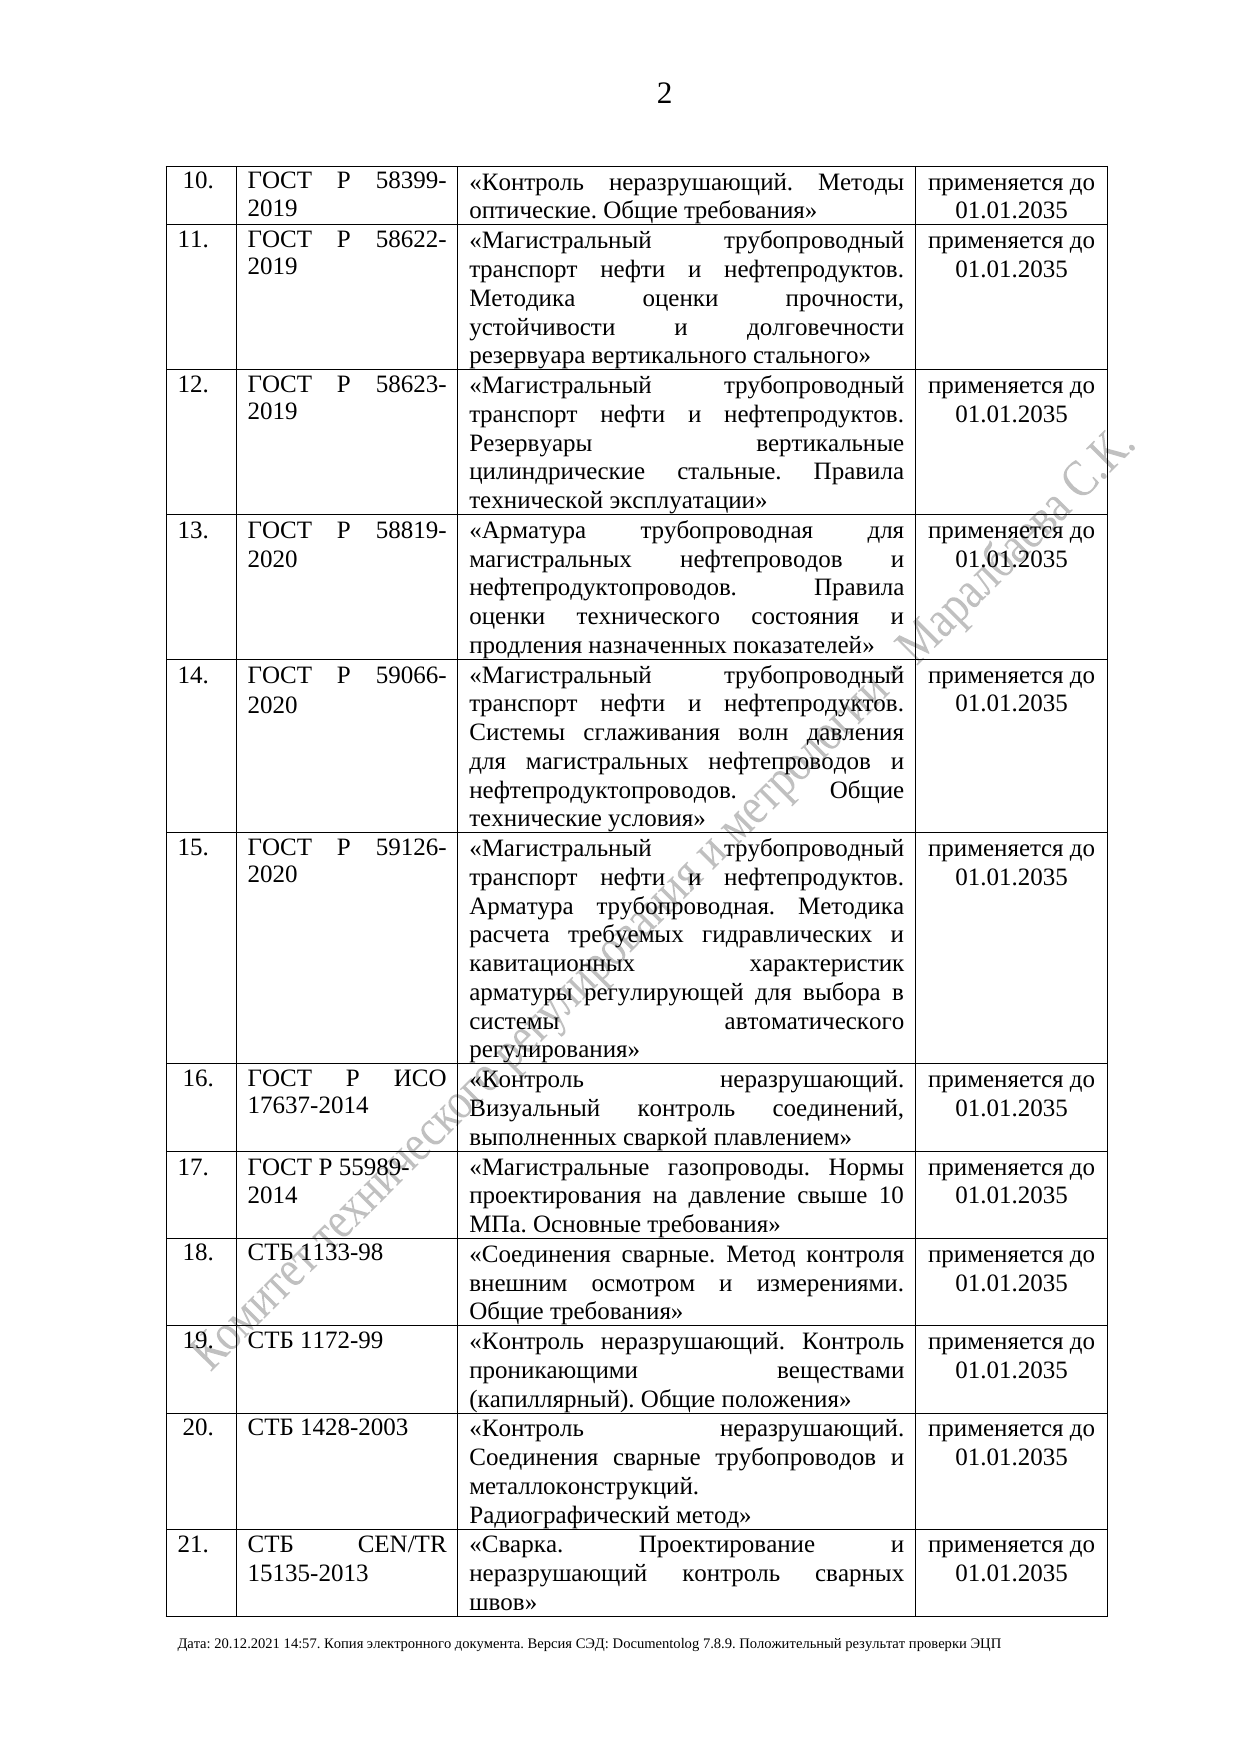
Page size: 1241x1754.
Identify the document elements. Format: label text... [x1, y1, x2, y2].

table_cell «Контроль неразрушающий. Визуальный контроль соединений, выполненных сваркой плавлением» [458, 1064, 915, 1151]
table_cell СТБ 1133-98 [237, 1239, 457, 1325]
table_cell ГОСТ Р 59066-2020 [237, 660, 457, 832]
table_cell [167, 515, 236, 659]
table_cell применяется до 01.01.2035 [916, 833, 1107, 1063]
table_cell [167, 370, 236, 514]
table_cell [916, 1530, 1107, 1616]
table_cell ГОСТ Р 59126-2020 [237, 833, 457, 1063]
table_cell применяется до 01.01.2035 [916, 1152, 1107, 1238]
table_cell «Магистральный трубопроводный транспорт нефти и нефтепродуктов. Резервуары вертикальные цилиндрические стальные. Правила технической эксплуатации» [458, 370, 915, 514]
table_cell ГОСТ Р 58622-2019 [237, 225, 457, 369]
table_cell [167, 167, 236, 224]
table_cell применяется до 01.01.2035 [916, 1064, 1107, 1151]
table_cell «Контроль неразрушающий. Методы оптические. Общие требования» [458, 167, 915, 224]
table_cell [916, 167, 1107, 224]
table_cell применяется до 01.01.2035 [916, 1239, 1107, 1325]
table_cell СТБ CEN/TR 15135-2013 [237, 1530, 457, 1616]
table_cell [167, 1152, 236, 1238]
table_cell «Арматура трубопроводная для магистральных нефтепроводов и нефтепродуктопроводов. Правила оценки технического состояния и продления назначенных показателей» [458, 515, 915, 659]
table_cell СТБ 1428-2003 [237, 1414, 457, 1528]
table_cell [167, 833, 236, 1063]
table_cell применяется до 01.01.2035 [916, 1414, 1107, 1528]
table_cell «Магистральный трубопроводный транспорт нефти и нефтепродуктов. Системы сглаживания волн давления для магистральных нефтепроводов и нефтепродуктопроводов. Общие технические условия» [458, 660, 915, 832]
table_cell [167, 660, 236, 832]
table_cell применяется до 01.01.2035 [916, 225, 1107, 369]
table_cell применяется до 01.01.2035 [916, 1326, 1107, 1412]
table_cell «Магистральный трубопроводный транспорт нефти и нефтепродуктов. Арматура трубопроводная. Методика расчета требуемых гидравлических и кавитационных характеристик арматуры регулирующей для выбора в системы автоматического регулирования» [458, 833, 915, 1063]
table_cell [167, 1326, 236, 1412]
table_cell применяется до 01.01.2035 [916, 370, 1107, 514]
table_cell [167, 225, 236, 369]
table_cell [167, 1239, 236, 1325]
table_cell ГОСТ Р 58623-2019 [237, 370, 457, 514]
table_cell [167, 1530, 236, 1616]
table_cell «Соединения сварные. Метод контроля внешним осмотром и измерениями. Общие требования» [458, 1239, 915, 1325]
table_cell ГОСТ Р ИСО 17637-2014 [237, 1064, 457, 1151]
table_cell ГОСТ Р 55989-2014 [237, 1152, 457, 1238]
table_cell применяется до 01.01.2035 [916, 660, 1107, 832]
table_cell «Контроль неразрушающий. Контроль проникающими веществами (капиллярный). Общие положения» [458, 1326, 915, 1412]
table_cell «Магистральный трубопроводный транспорт нефти и нефтепродуктов. Методика оценки прочности, устойчивости и долговечности резервуара вертикального стального» [458, 225, 915, 369]
table_cell [167, 1064, 236, 1151]
table_cell «Контроль неразрушающий. Соединения сварные трубопроводов и металлоконструкций. Радиографический метод» [458, 1414, 915, 1528]
table_cell «Сварка. Проектирование и неразрушающий контроль сварных швов» [458, 1530, 915, 1616]
table_cell [167, 1414, 236, 1528]
table_cell ГОСТ Р 58819-2020 [237, 515, 457, 659]
table_cell применяется до 01.01.2035 [916, 515, 1107, 659]
table_cell СТБ 1172-99 [237, 1326, 457, 1412]
table_cell «Магистральные газопроводы. Нормы проектирования на давление свыше 10 МПа. Основные требования» [458, 1152, 915, 1238]
table_cell ГОСТ Р 58399-2019 [237, 167, 457, 224]
